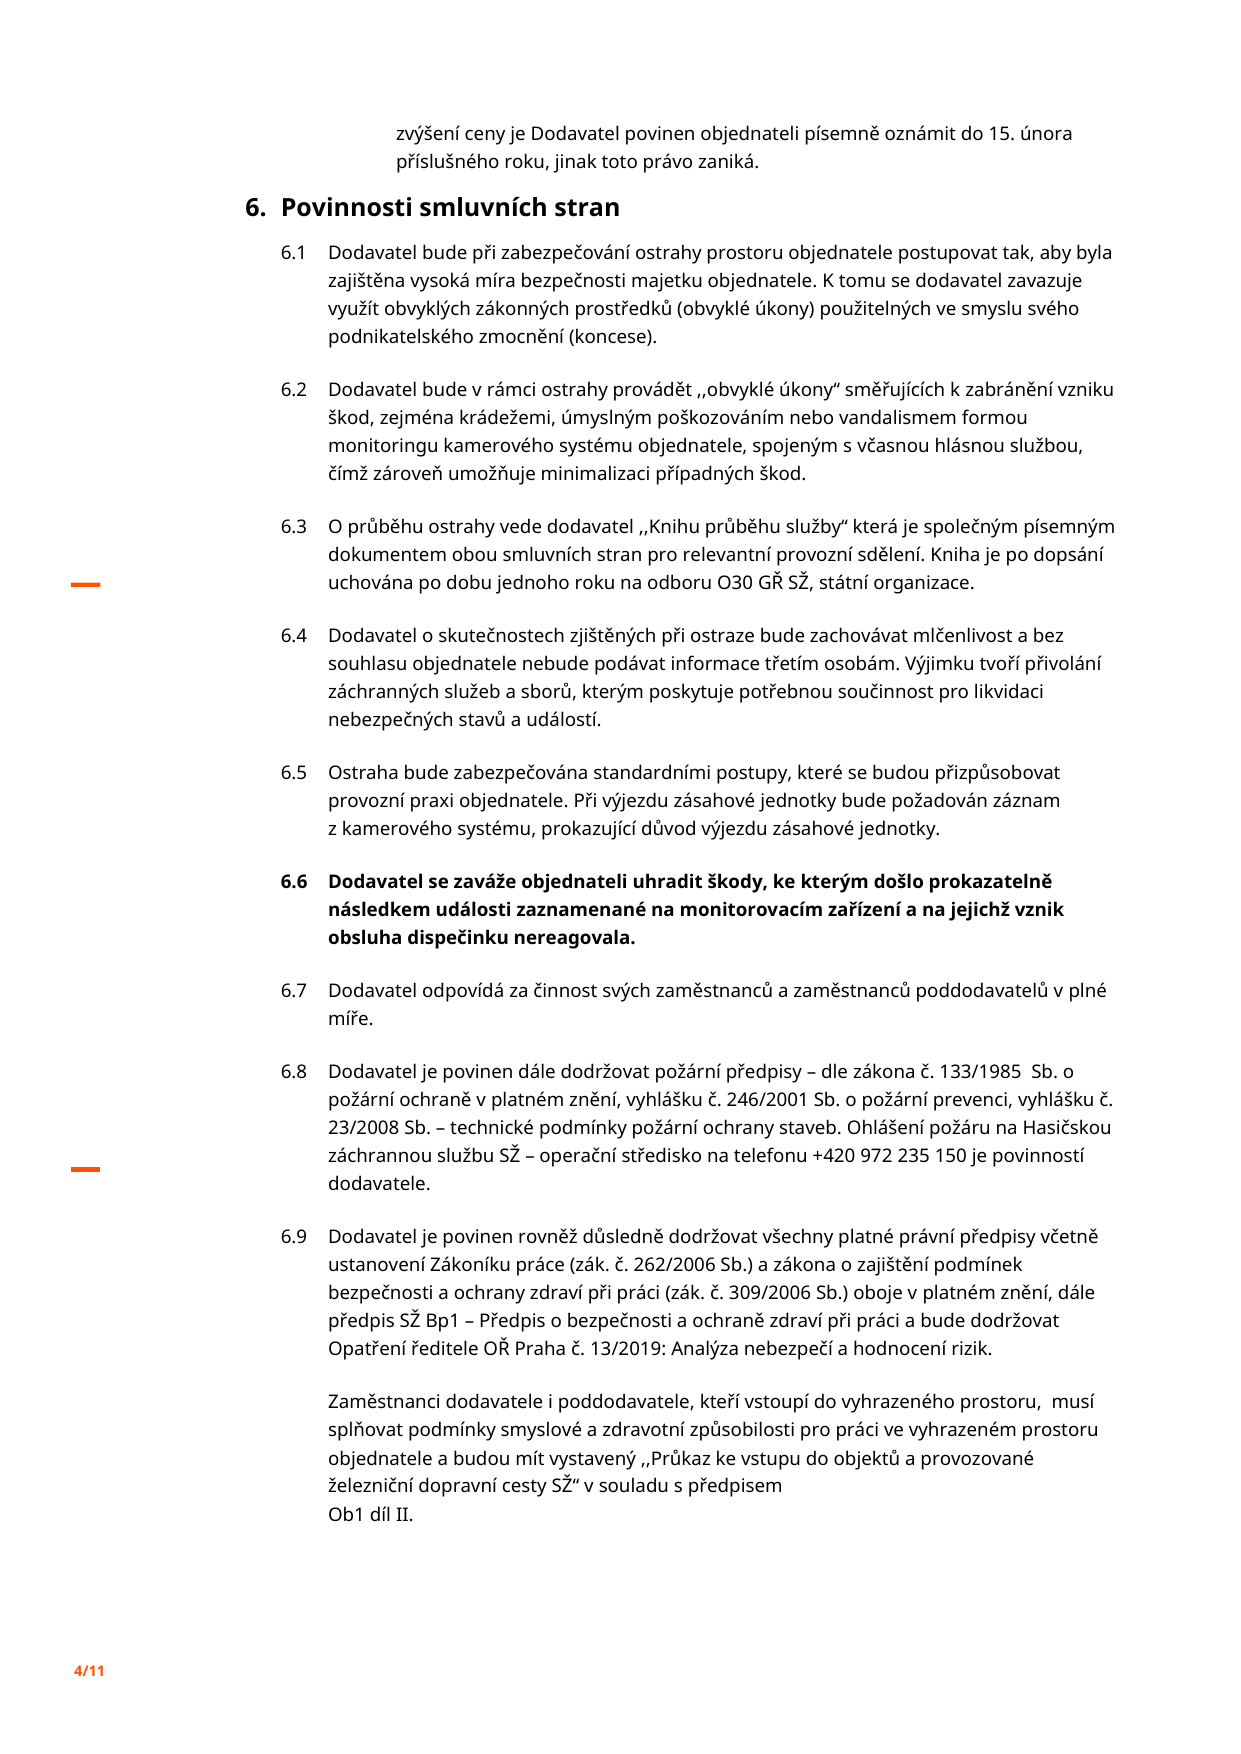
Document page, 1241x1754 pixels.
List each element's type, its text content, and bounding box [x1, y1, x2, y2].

text Zaměstnanci dodavatele i poddodavatele, kteří vstoupí do vyhrazeného prostoru, musí splňovat podmínky smyslové a zdravotní způsobilosti pro práci ve vyhrazeném prostoru objednatele a budou mít vystavený ,,Průkaz ke vstupu do objektů a provozované železniční dopravní cesty SŽ“ v souladu s předpisem Ob1 díl II. [328, 1389, 1122, 1526]
list Ostraha bude zabezpečována standardními postupy, které se budou přizpůsobovat provozní praxi objednatele. Při výjezdu zásahové jednotky bude požadován záznam z kamerového systému, prokazující důvod výjezdu zásahové jednotky. [281, 759, 1122, 841]
list Dodavatel bude při zabezpečování ostrahy prostoru objednatele postupovat tak, aby byla zajištěna vysoká míra bezpečnosti majetku objednatele. K tomu se dodavatel zavazuje využít obvyklých zákonných prostředků (obvyklé úkony) použitelných ve smyslu svého podnikatelského zmocnění (koncese). [281, 239, 1122, 349]
list Dodavatel odpovídá za činnost svých zaměstnanců a zaměstnanců poddodavatelů v plné míře. [281, 977, 1122, 1031]
list Dodavatel je povinen dále dodržovat požární předpisy – dle zákona č. 133/1985 Sb. o požární ochraně v platném znění, vyhlášku č. 246/2001 Sb. o požární prevenci, vyhlášku č. 23/2008 Sb. – technické podmínky požární ochrany staveb. Ohlášení požáru na Hasičskou záchrannou službu SŽ – operační středisko na telefonu +420 972 235 150 je povinností dodavatele. [281, 1058, 1122, 1196]
list Dodavatel je povinen rovněž důsledně dodržovat všechny platné právní předpisy včetně ustanovení Zákoníku práce (zák. č. 262/2006 Sb.) a zákona o zajištění podmínek bezpečnosti a ochrany zdraví při práci (zák. č. 309/2006 Sb.) oboje v platném znění, dále předpis SŽ Bp1 – Předpis o bezpečnosti a ochraně zdraví při práci a bude dodržovat Opatření ředitele OŘ Praha č. 13/2019: Analýza nebezpečí a hodnocení rizik. [281, 1224, 1122, 1361]
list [328, 121, 1122, 174]
list Dodavatel se zaváže objednateli uhradit škody, ke kterým došlo prokazatelně následkem události zaznamenané na monitorovacím zařízení a na jejichž vznik obsluha dispečinku nereagovala. [281, 868, 1122, 950]
list Dodavatel bude v rámci ostrahy provádět ,,obvyklé úkony“ směřujících k zabránění vzniku škod, zejména krádežemi, úmyslným poškozováním nebo vandalismem formou monitoringu kamerového systému objednatele, spojeným s včasnou hlásnou službou, čímž zároveň umožňuje minimalizaci případných škod. [281, 376, 1122, 486]
list Povinnosti smluvních stran [245, 189, 1122, 223]
list Dodavatel o skutečnostech zjištěných při ostraze bude zachovávat mlčenlivost a bez souhlasu objednatele nebude podávat informace třetím osobám. Výjimku tvoří přivolání záchranných služeb a sborů, kterým poskytuje potřebnou součinnost pro likvidaci nebezpečných stavů a událostí. [281, 622, 1122, 732]
list O průběhu ostrahy vede dodavatel ,,Knihu průběhu služby“ která je společným písemným dokumentem obou smluvních stran pro relevantní provozní sdělení. Kniha je po dopsání uchována po dobu jednoho roku na odboru O30 GŘ SŽ, státní organizace. [281, 513, 1122, 595]
